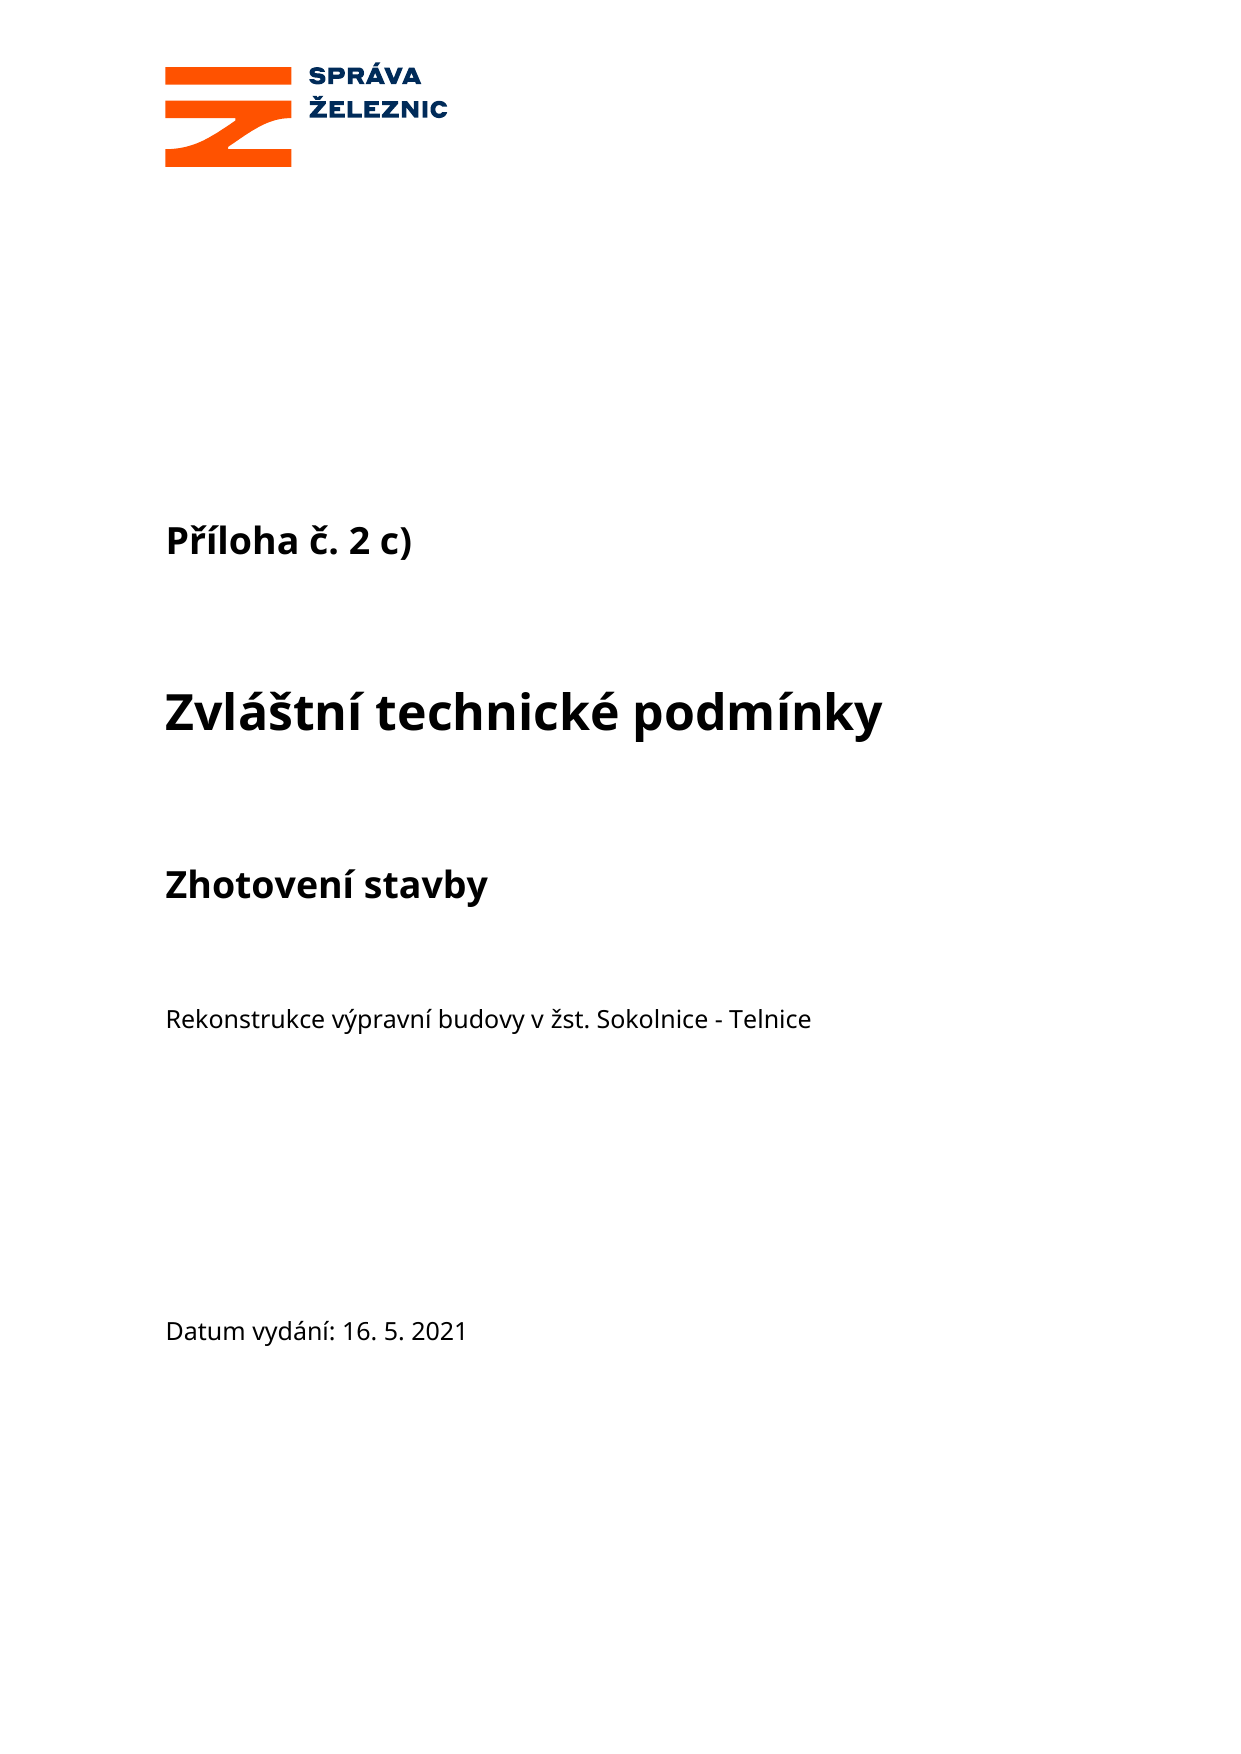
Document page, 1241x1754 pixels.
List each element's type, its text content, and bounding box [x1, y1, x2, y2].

text Datum vydání: 16. 5. 2021 [165, 1313, 1075, 1347]
text Zhotovení stavby [165, 858, 1075, 909]
text Příloha č. 2 c) [165, 514, 1075, 566]
text Zvláštní technické podmínky [165, 677, 1075, 745]
